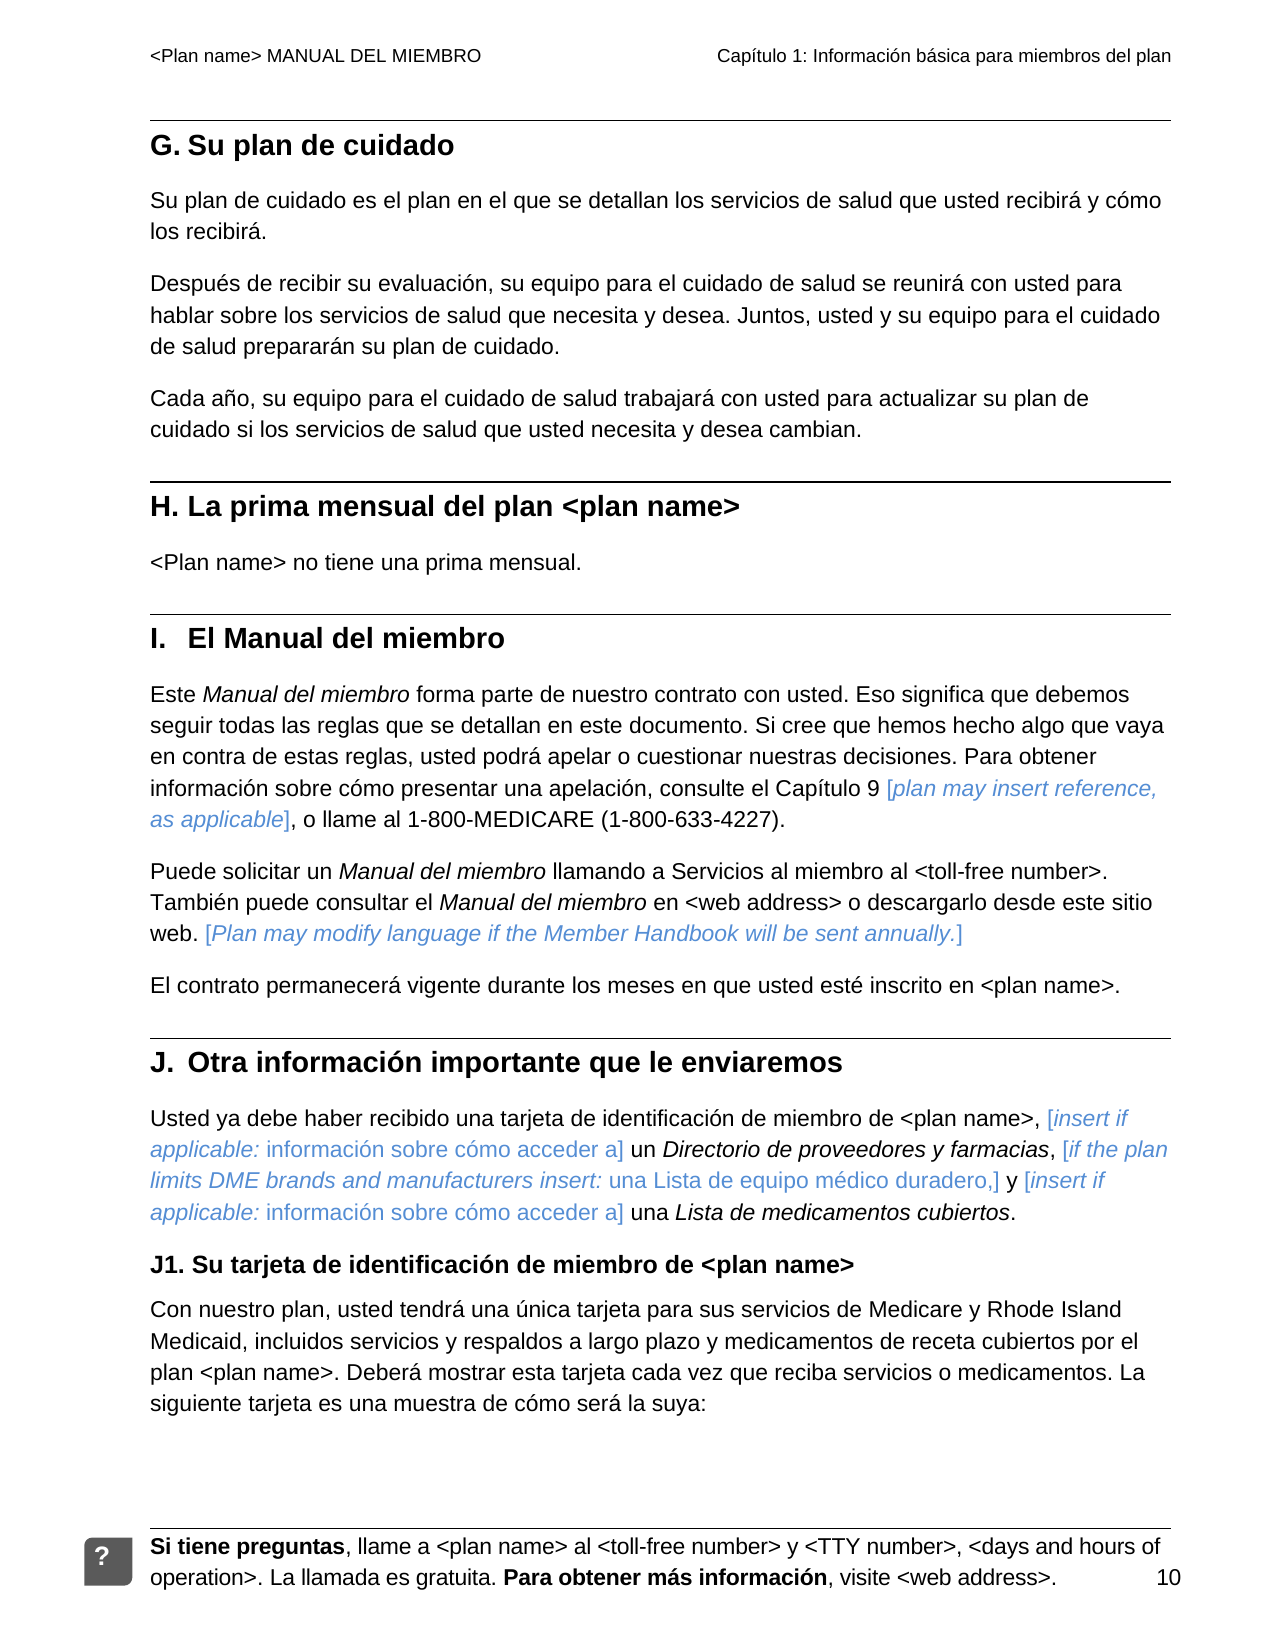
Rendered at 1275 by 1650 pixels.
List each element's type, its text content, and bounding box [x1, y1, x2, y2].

text Su plan de cuidado es el plan en el que se detallan los servicios de salud que usted recibirá y cómo los recibirá. [150, 183, 1171, 246]
text Cada año, su equipo para el cuidado de salud trabajará con usted para actualizar su plan de cuidado si los servicios de salud que usted necesita y desea cambian. [150, 381, 1171, 444]
text El contrato permanecerá vigente durante los meses en que usted esté inscrito en <plan name>. [150, 969, 1171, 1000]
text Puede solicitar un Manual del miembro llamando a Servicios al miembro al <toll-free number>. También puede consultar el Manual del miembro en <web address> o descargarlo desde este sitio web. [Plan may modify language if the Member Handbook will be sent annually.] [150, 854, 1171, 948]
text Este Manual del miembro forma parte de nuestro contrato con usted. Eso significa que debemos seguir todas las reglas que se detallan en este documento. Si cree que hemos hecho algo que vaya en contra de estas reglas, usted podrá apelar o cuestionar nuestras decisiones. Para obtener información sobre cómo presentar una apelación, consulte el Capítulo 9 [plan may insert reference, as applicable], o llame al 1-800-MEDICARE (1-800-633-4227). [150, 677, 1171, 833]
subtitle Su plan de cuidado [150, 121, 1171, 163]
subtitle La prima mensual del plan <plan name> [150, 483, 1171, 524]
text Usted ya debe haber recibido una tarjeta de identificación de miembro de <plan name>, [insert if applicable: información sobre cómo acceder a] un Directorio de proveedores y farmacias, [if the plan limits DME brands and manufacturers insert: una Lista de equipo médico duradero,] y [insert if applicable: información sobre cómo acceder a] una Lista de medicamentos cubiertos. [150, 1101, 1171, 1226]
text Después de recibir su evaluación, su equipo para el cuidado de salud se reunirá con usted para hablar sobre los servicios de salud que necesita y desea. Juntos, usted y su equipo para el cuidado de salud prepararán su plan de cuidado. [150, 267, 1171, 361]
subtitle J1. Su tarjeta de identificación de miembro de <plan name> [150, 1247, 1096, 1280]
text <Plan name> no tiene una prima mensual. [150, 545, 1171, 576]
text Con nuestro plan, usted tendrá una única tarjeta para sus servicios de Medicare y Rhode Island Medicaid, incluidos servicios y respaldos a largo plazo y medicamentos de receta cubiertos por el plan <plan name>. Deberá mostrar esta tarjeta cada vez que reciba servicios o medicamentos. La siguiente tarjeta es una muestra de cómo será la suya: [150, 1293, 1171, 1418]
subtitle Otra información importante que le enviaremos [150, 1039, 1171, 1080]
subtitle El Manual del miembro [150, 615, 1171, 656]
